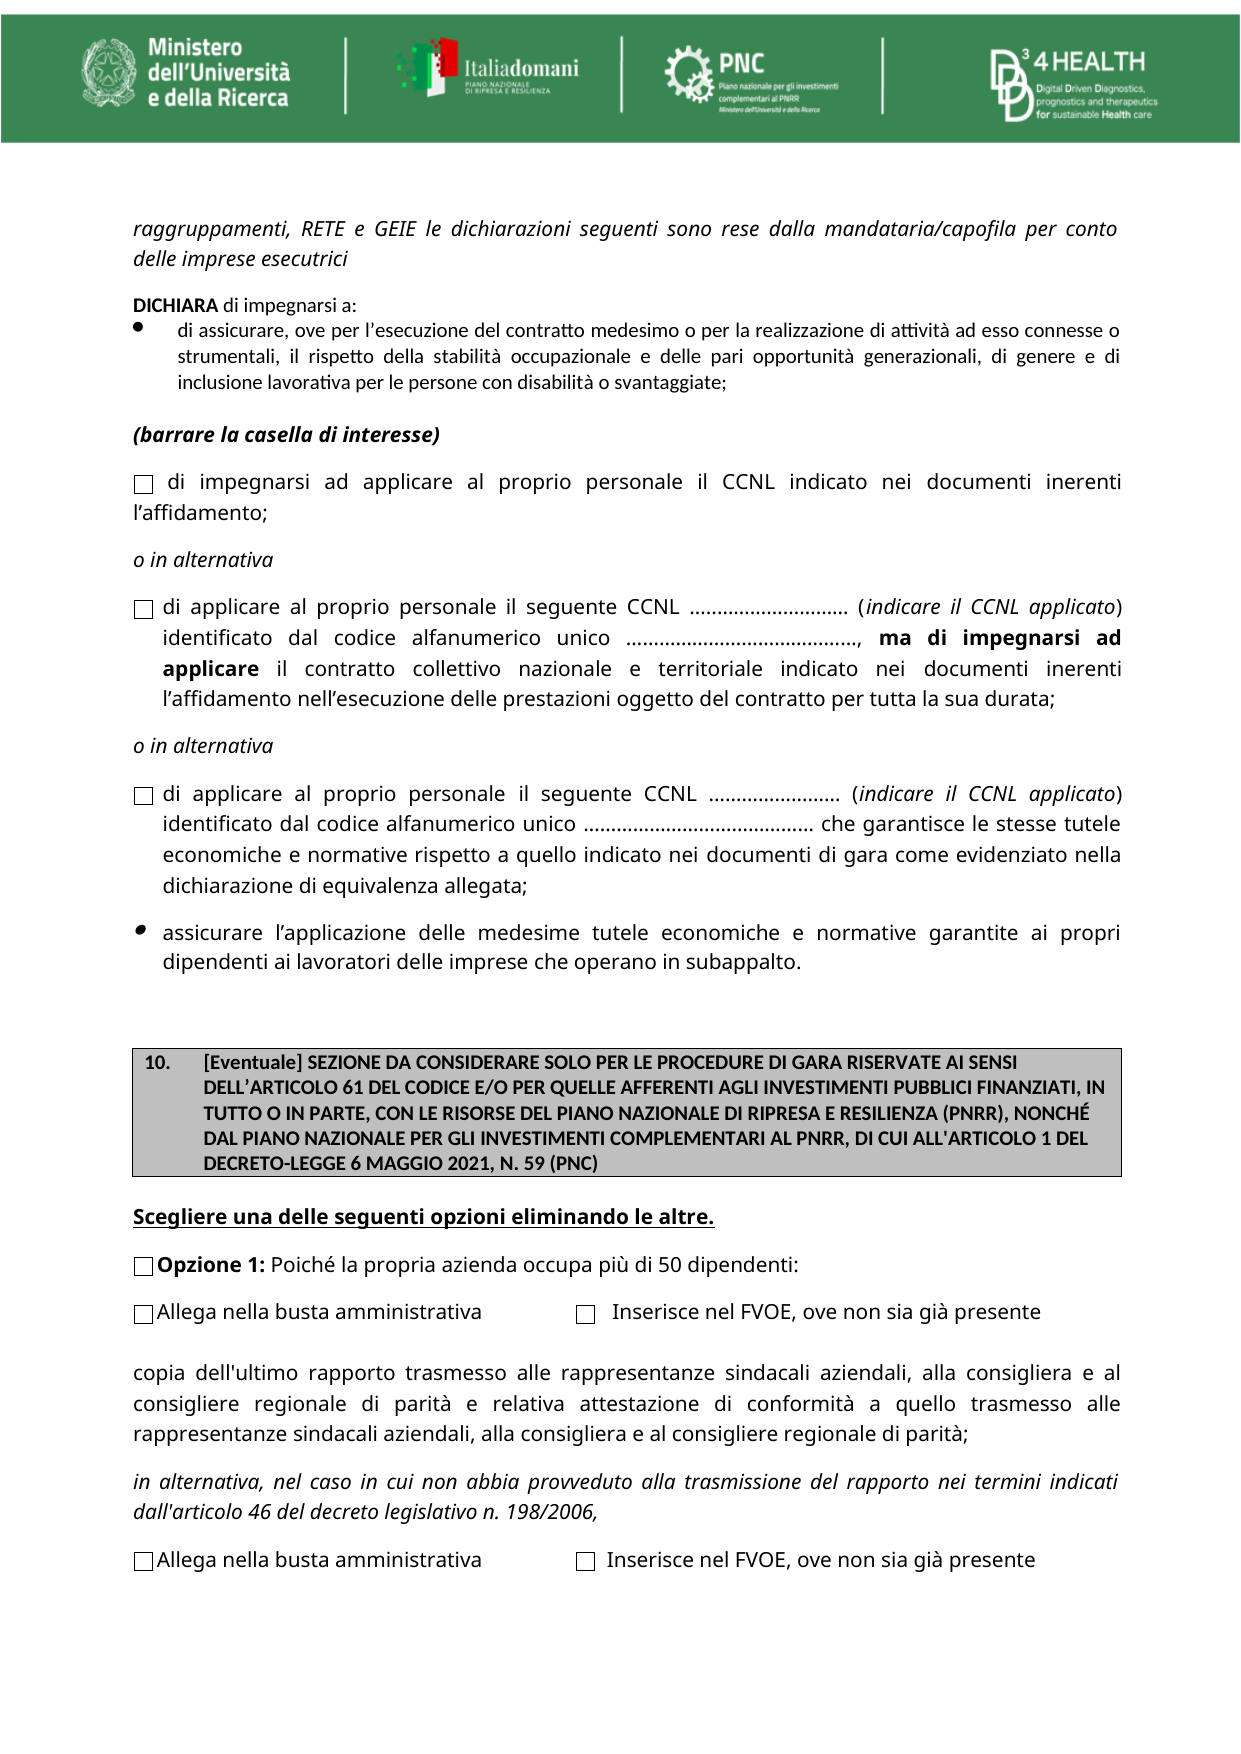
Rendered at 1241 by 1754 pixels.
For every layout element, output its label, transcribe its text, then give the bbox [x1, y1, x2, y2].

list assicurare l’applicazione delle medesime tutele economiche e normative garantite ai propri dipendenti ai lavoratori delle imprese che operano in subappalto. [133, 918, 1122, 975]
table_header [Eventuale] SEZIONE DA CONSIDERARE SOLO PER LE PROCEDURE DI GARA RISERVATE AI SENSI DELL’ARTICOLO 61 DEL CODICE E/O PER QUELLE AFFERENTI AGLI INVESTIMENTI PUBBLICI FINANZIATI, IN TUTTO O IN PARTE, CON LE RISORSE DEL PIANO NAZIONALE DI RIPRESA E RESILIENZA (PNRR), NONCHÉ DAL PIANO NAZIONALE PER GLI INVESTIMENTI COMPLEMENTARI AL PNRR, DI CUI ALL'ARTICOLO 1 DEL DECRETO-LEGGE 6 MAGGIO 2021, N. 59 (PNC) [133, 1049, 1121, 1176]
text di applicare al proprio personale il seguente CCNL …………………… (indicare il CCNL applicato) identificato dal codice alfanumerico unico …………………………………… che garantisce le stesse tutele economiche e normative rispetto a quello indicato nei documenti di gara come evidenziato nella dichiarazione di equivalenza allegata; [133, 779, 1122, 899]
text di impegnarsi ad applicare al proprio personale il CCNL indicato nei documenti inerenti l’affidamento; [133, 467, 1122, 526]
list Allega nella busta amministrativa Inserisce nel FVOE, ove non sia già presente [133, 1545, 1122, 1573]
list Allega nella busta amministrativa Inserisce nel FVOE, ove non sia già presente [133, 1297, 1122, 1326]
text (barrare la casella di interesse) [133, 420, 1122, 448]
text Opzione 1: Poiché la propria azienda occupa più di 50 dipendenti: [133, 1250, 1122, 1278]
picture [0, 1, 1241, 149]
list di assicurare, ove per l’esecuzione del contratto medesimo o per la realizzazione di attività ad esso connesse o strumentali, il rispetto della stabilità occupazionale e delle pari opportunità generazionali, di genere e di inclusione lavorativa per le persone con disabilità o svantaggiate; [133, 317, 1122, 394]
text in alternativa, nel caso in cui non abbia provveduto alla trasmissione del rapporto nei termini indicati dall'articolo 46 del decreto legislativo n. 198/2006, [133, 1467, 1122, 1526]
text Scegliere una delle seguenti opzioni eliminando le altre. [133, 1202, 1122, 1231]
text DICHIARA di impegnarsi a: [133, 292, 1122, 317]
text o in alternativa [133, 545, 1122, 574]
text di applicare al proprio personale il seguente CCNL …..…………………… (indicare il CCNL applicato) identificato dal codice alfanumerico unico ……………………………………, ma di impegnarsi ad applicare il contratto collettivo nazionale e territoriale indicato nei documenti inerenti l’affidamento nell’esecuzione delle prestazioni oggetto del contratto per tutta la sua durata; [133, 592, 1122, 713]
text o in alternativa [133, 732, 1122, 760]
list copia dell'ultimo rapporto trasmesso alle rappresentanze sindacali aziendali, alla consigliera e al consigliere regionale di parità e relativa attestazione di conformità a quello trasmesso alle rappresentanze sindacali aziendali, alla consigliera e al consigliere regionale di parità; [133, 1358, 1122, 1448]
